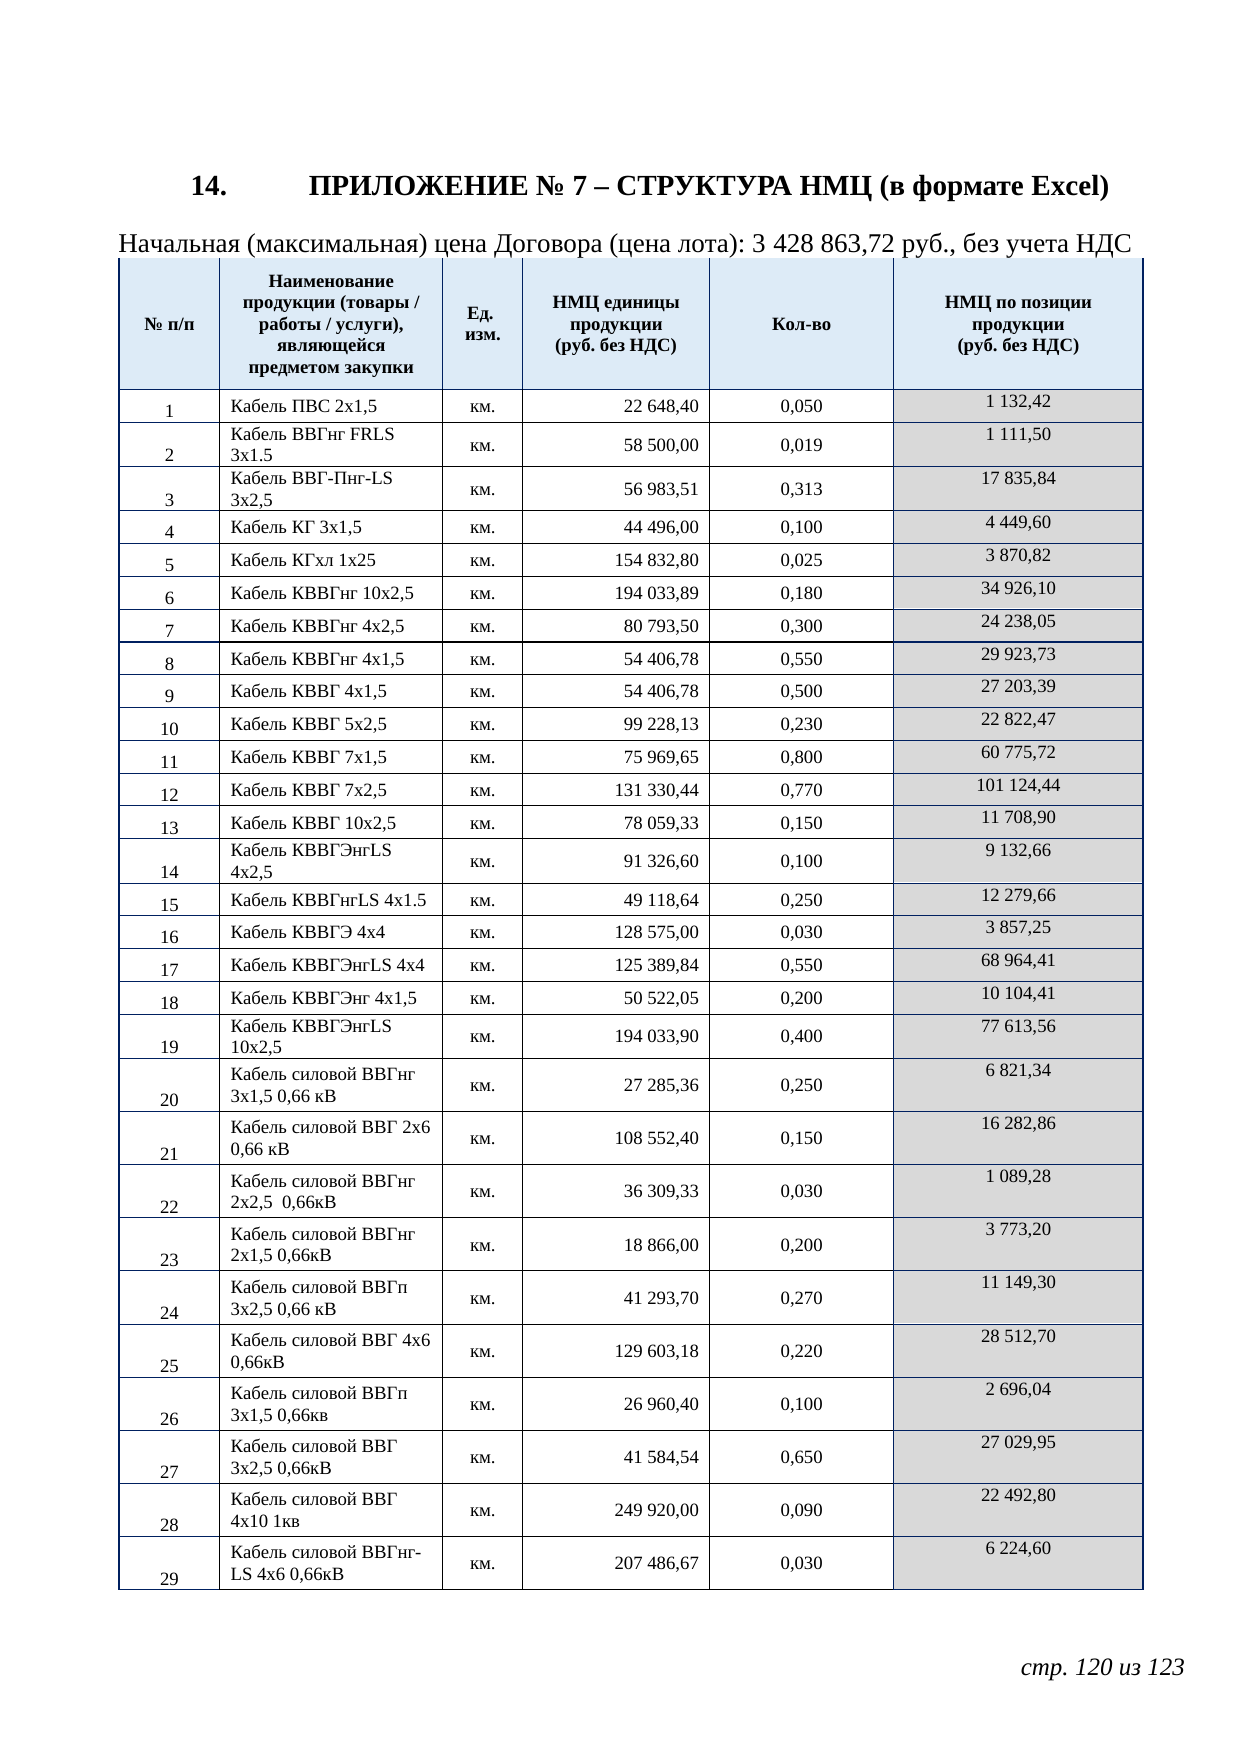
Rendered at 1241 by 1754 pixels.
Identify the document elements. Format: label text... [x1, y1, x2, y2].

subtitle ПРИЛОЖЕНИЕ № 7 – СТРУКТУРА НМЦ (в формате Excel) [118, 168, 1181, 202]
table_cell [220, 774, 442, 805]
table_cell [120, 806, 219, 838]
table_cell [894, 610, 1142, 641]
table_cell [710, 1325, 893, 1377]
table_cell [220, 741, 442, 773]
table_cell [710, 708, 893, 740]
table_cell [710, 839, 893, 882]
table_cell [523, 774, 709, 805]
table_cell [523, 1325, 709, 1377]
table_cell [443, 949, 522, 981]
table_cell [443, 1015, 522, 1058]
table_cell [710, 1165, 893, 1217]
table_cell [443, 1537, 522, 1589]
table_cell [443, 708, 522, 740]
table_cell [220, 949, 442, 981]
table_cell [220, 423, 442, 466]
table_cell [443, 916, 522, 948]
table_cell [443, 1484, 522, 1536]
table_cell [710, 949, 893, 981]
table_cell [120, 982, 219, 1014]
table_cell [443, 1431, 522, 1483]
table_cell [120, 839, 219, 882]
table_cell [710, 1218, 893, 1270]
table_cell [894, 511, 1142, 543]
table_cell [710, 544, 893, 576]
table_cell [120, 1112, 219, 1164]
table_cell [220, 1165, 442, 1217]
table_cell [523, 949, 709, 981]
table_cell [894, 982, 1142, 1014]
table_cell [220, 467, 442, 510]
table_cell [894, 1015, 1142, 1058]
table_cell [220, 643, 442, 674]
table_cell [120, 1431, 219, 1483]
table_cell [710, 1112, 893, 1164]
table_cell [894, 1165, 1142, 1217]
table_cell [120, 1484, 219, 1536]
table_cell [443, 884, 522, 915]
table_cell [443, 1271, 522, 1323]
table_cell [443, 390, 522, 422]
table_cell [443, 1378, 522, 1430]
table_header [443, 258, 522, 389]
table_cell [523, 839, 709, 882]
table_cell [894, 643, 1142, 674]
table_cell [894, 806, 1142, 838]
list Начальная (максимальная) цена Договора (цена лота): 3 428 863,72 руб., без учета НДС [118, 227, 1181, 258]
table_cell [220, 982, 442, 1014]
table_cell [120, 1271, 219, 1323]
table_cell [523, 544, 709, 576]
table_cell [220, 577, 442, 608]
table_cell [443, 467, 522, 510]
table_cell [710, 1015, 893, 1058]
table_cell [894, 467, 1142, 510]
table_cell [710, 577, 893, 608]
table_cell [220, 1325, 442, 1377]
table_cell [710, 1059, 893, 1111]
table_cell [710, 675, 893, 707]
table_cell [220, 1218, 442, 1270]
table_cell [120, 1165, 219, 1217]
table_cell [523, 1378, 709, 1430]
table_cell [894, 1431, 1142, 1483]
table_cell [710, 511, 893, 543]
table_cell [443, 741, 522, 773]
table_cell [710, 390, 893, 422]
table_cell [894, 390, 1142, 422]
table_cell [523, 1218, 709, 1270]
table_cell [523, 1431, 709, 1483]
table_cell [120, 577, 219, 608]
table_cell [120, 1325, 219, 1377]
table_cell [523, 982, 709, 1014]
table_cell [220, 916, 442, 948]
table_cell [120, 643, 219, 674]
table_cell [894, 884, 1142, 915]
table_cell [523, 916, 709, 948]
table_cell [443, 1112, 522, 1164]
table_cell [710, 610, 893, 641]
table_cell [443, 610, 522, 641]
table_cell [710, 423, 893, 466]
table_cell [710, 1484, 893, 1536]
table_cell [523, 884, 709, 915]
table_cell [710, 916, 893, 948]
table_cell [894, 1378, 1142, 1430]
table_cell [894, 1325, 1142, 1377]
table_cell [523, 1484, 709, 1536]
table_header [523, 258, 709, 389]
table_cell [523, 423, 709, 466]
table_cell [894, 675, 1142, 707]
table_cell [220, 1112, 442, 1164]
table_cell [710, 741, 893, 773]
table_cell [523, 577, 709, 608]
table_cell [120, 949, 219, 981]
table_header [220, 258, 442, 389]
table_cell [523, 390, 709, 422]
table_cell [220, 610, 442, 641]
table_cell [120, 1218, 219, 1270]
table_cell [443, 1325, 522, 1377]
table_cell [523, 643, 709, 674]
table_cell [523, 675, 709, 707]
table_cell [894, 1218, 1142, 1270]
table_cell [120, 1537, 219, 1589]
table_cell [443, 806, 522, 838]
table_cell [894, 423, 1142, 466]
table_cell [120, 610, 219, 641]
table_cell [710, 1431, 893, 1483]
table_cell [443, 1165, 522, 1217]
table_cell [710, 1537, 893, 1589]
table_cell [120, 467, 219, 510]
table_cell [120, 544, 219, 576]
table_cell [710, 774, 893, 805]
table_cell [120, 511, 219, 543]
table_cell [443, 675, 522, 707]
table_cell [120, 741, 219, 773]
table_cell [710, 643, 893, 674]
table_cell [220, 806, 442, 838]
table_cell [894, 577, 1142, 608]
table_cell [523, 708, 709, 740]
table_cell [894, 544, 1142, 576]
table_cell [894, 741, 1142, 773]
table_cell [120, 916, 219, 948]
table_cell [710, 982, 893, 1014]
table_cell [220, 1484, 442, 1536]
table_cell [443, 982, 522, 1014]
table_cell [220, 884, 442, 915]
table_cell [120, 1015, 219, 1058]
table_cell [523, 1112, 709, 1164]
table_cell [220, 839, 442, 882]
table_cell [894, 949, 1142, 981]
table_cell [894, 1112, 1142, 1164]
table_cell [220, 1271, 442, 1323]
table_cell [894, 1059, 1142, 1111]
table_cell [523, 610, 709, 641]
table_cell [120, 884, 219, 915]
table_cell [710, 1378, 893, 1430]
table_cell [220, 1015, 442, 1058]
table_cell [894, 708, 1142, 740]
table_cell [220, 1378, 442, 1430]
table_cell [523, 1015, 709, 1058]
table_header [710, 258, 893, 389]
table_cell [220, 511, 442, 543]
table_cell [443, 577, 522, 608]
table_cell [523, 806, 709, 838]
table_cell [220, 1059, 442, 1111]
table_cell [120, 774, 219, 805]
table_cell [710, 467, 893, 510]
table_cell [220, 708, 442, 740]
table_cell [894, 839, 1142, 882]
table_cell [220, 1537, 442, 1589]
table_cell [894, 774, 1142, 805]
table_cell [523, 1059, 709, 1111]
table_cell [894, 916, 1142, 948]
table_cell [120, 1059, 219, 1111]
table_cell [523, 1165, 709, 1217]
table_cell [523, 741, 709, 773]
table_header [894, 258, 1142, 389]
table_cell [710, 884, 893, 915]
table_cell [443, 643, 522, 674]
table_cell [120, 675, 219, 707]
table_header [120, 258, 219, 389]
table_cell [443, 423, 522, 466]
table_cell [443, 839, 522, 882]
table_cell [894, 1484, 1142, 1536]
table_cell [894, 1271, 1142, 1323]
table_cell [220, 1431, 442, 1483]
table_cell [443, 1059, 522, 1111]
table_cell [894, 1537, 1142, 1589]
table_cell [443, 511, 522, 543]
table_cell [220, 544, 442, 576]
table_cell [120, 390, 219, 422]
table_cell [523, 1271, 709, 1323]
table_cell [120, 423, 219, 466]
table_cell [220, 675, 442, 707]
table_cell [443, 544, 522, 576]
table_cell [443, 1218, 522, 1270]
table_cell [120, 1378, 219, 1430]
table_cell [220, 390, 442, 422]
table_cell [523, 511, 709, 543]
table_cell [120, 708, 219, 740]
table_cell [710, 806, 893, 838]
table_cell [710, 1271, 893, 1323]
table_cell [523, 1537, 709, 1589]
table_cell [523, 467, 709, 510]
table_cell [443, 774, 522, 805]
